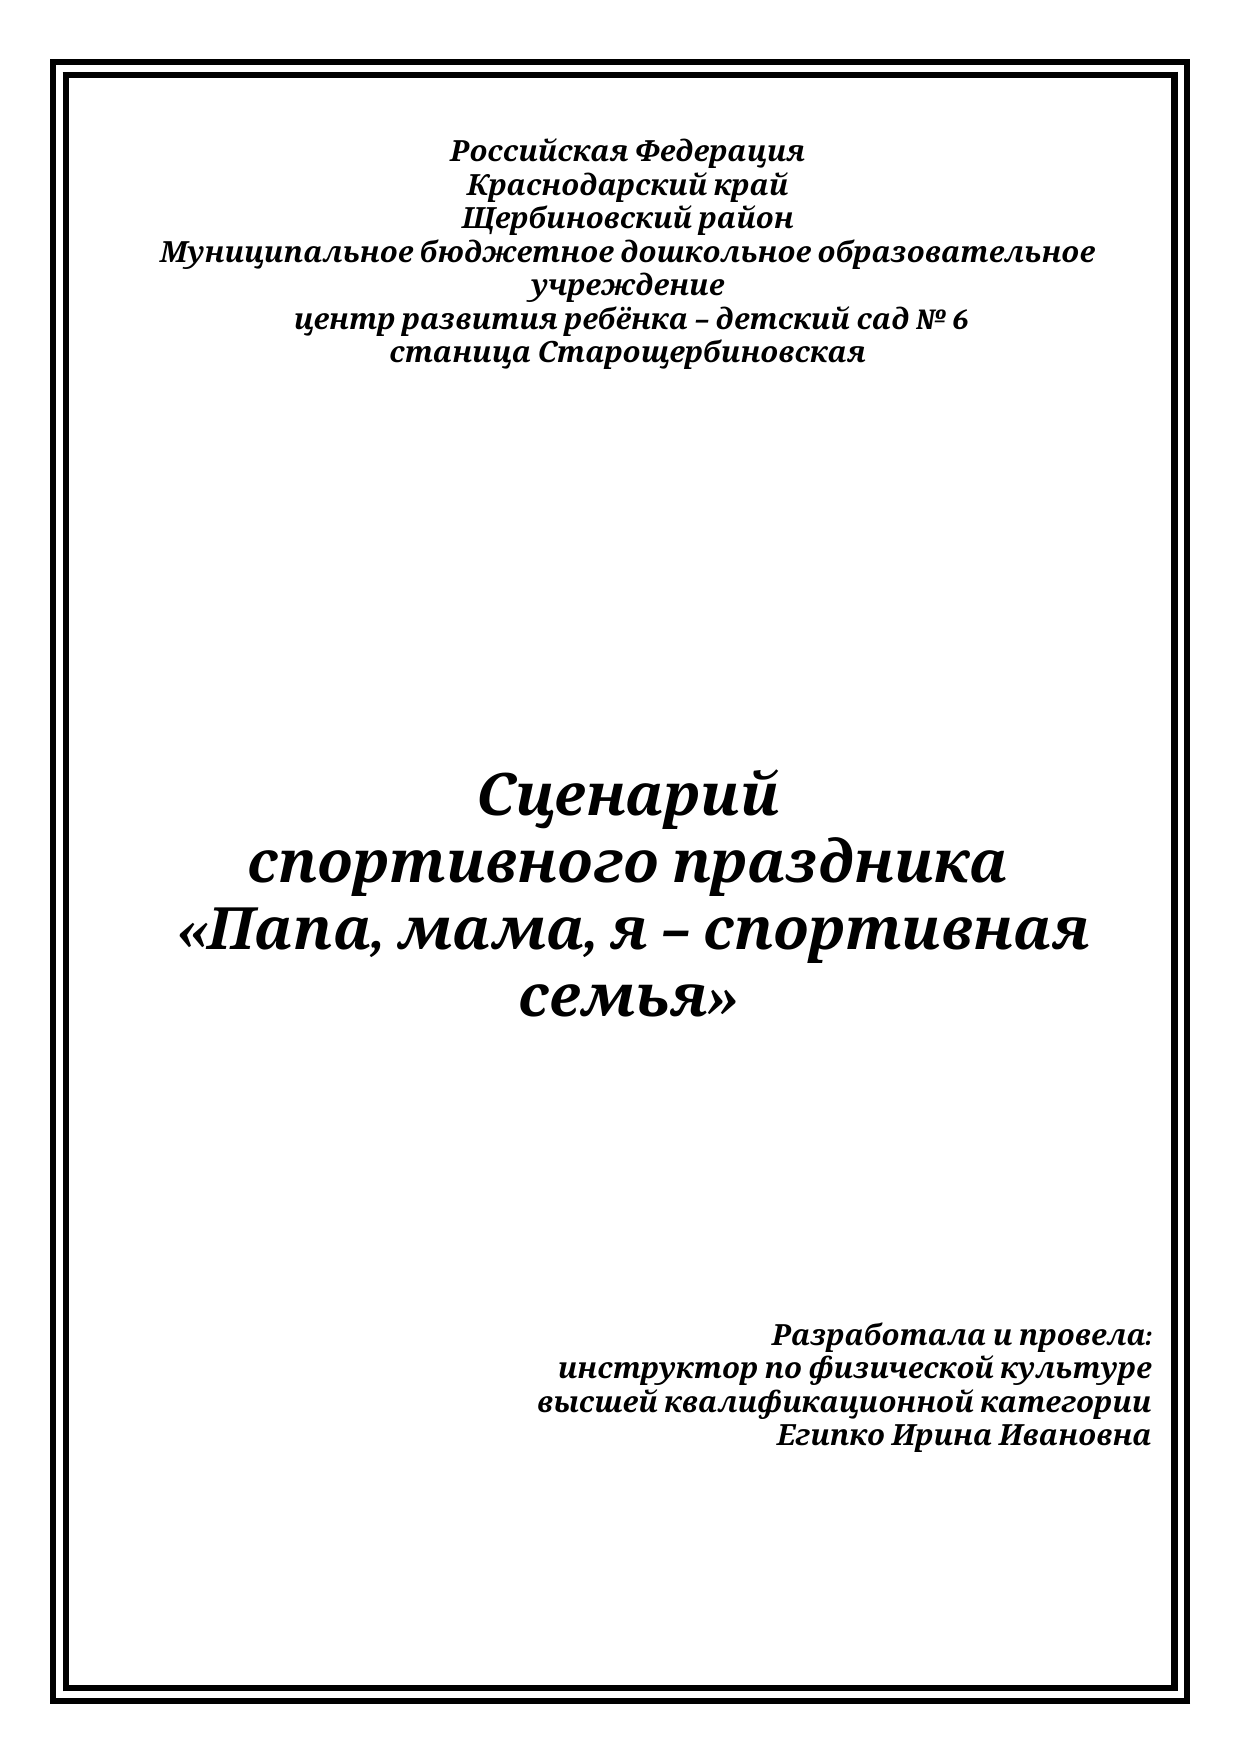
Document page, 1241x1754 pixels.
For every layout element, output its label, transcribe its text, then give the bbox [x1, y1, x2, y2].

text высшей квалификационной категории [103, 1386, 1152, 1419]
text Краснодарский край [103, 169, 1152, 202]
text центр развития ребёнка – детский сад № 6 [103, 303, 1152, 336]
text Египко Ирина Ивановна [103, 1419, 1152, 1453]
text «Папа, мама, я – спортивная семья» [103, 897, 1152, 1031]
text инструктор по физической культуре [103, 1352, 1152, 1386]
text станица Старощербиновская [103, 336, 1152, 370]
text спортивного праздника [103, 830, 1152, 897]
text Российская Федерация [103, 135, 1152, 169]
text Щербиновский район [103, 202, 1152, 236]
text Разработала и провела: [103, 1319, 1152, 1352]
text Муниципальное бюджетное дошкольное образовательное учреждение [103, 236, 1152, 303]
text Сценарий [103, 763, 1152, 830]
